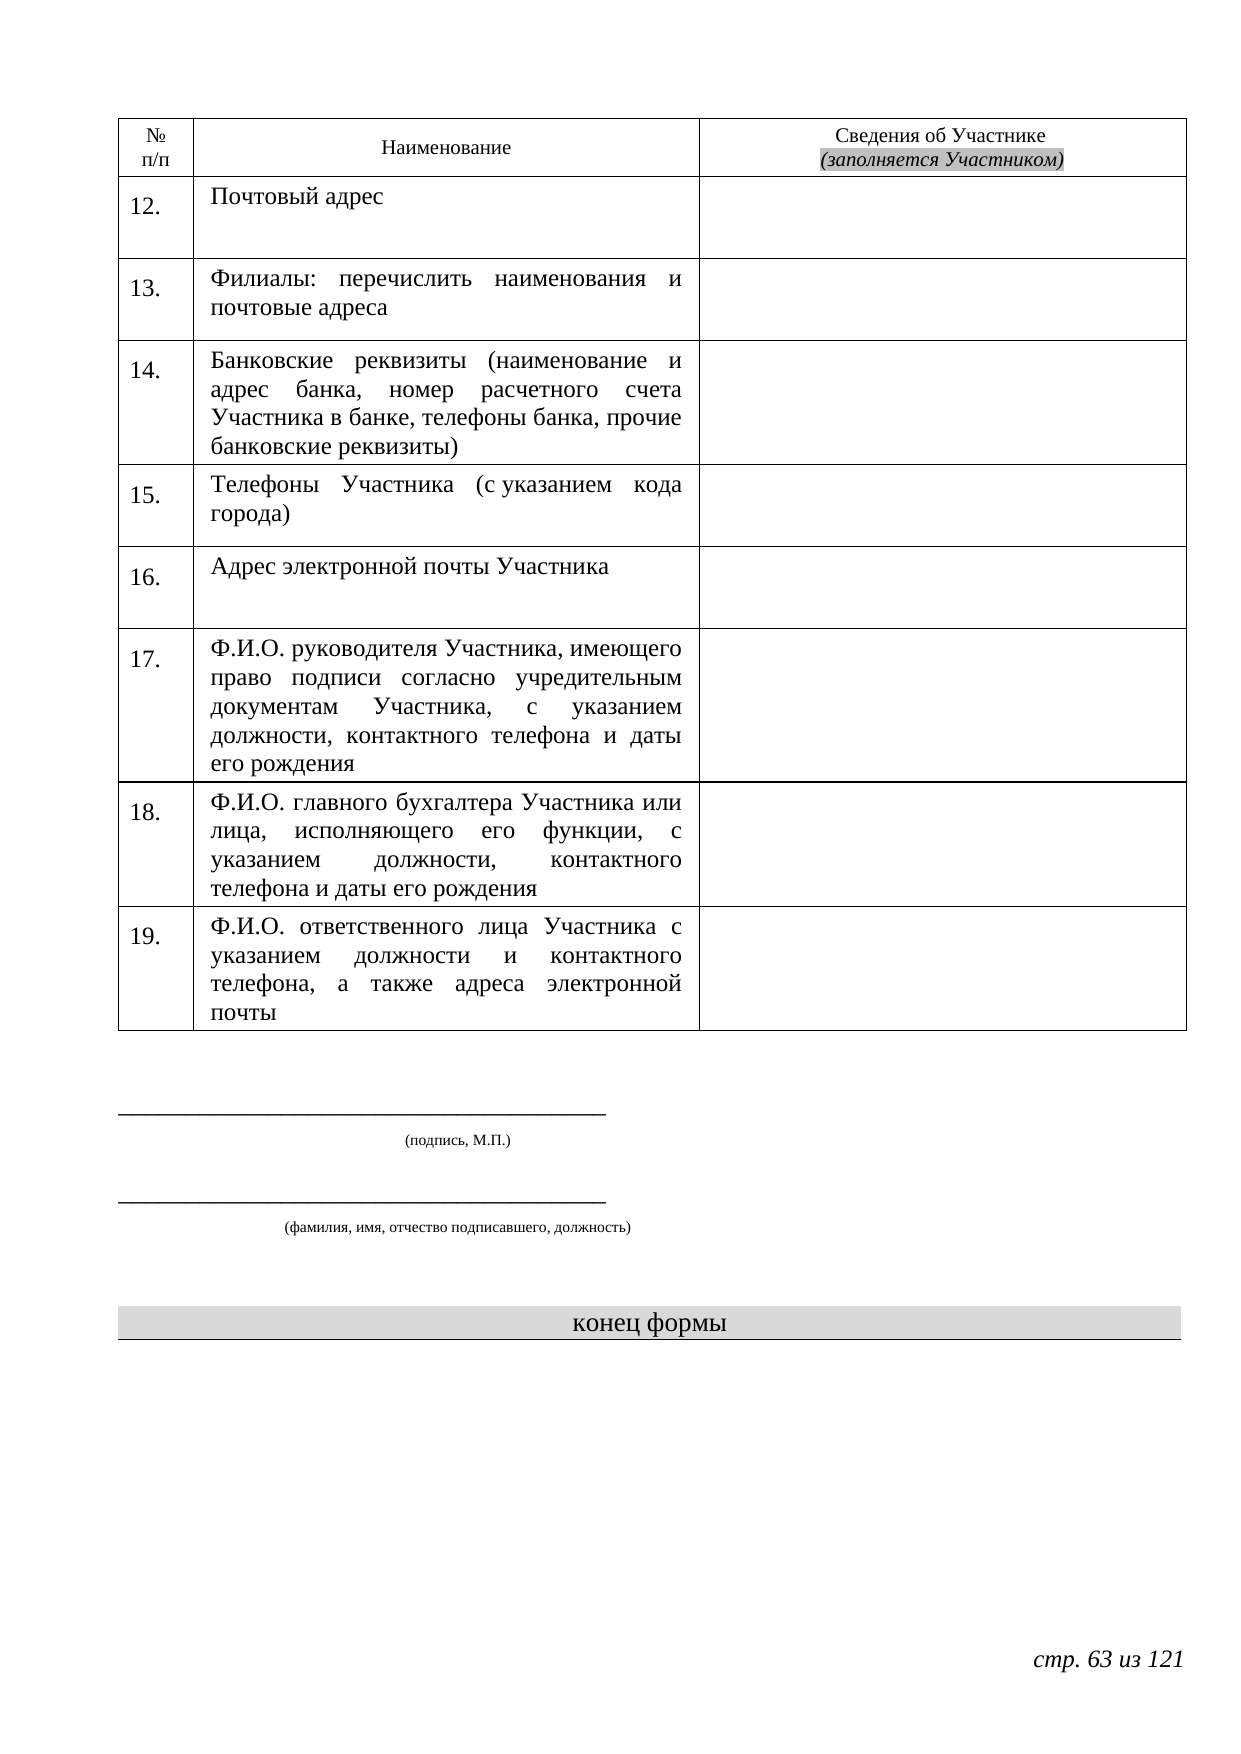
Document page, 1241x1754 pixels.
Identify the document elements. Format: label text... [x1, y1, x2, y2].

text (фамилия, имя, отчество подписавшего, должность) [118, 1218, 797, 1249]
text (подпись, М.П.) [118, 1131, 797, 1162]
table_cell [119, 547, 193, 628]
table_header Наименование [194, 119, 699, 176]
table_cell [700, 907, 1186, 1030]
table_cell Телефоны Участника (с указанием кода города) [194, 465, 699, 546]
table_cell Адрес электронной почты Участника [194, 547, 699, 628]
table_cell Ф.И.О. руководителя Участника, имеющего право подписи согласно учредительным документам Участника, с указанием должности, контактного телефона и даты его рождения [194, 629, 699, 781]
table_cell [700, 547, 1186, 628]
table_cell [119, 177, 193, 258]
table_cell [700, 629, 1186, 781]
table_cell [700, 259, 1186, 340]
table_cell Банковские реквизиты (наименование и адрес банка, номер расчетного счета Участника в банке, телефоны банка, прочие банковские реквизиты) [194, 341, 699, 464]
table_header № п/п [119, 119, 193, 176]
text конец формы [118, 1306, 1181, 1339]
table_cell Ф.И.О. главного бухгалтера Участника или лица, исполняющего его функции, с указанием должности, контактного телефона и даты его рождения [194, 783, 699, 906]
table_cell [119, 465, 193, 546]
table_header Сведения об Участнике (заполняется Участником) [700, 119, 1186, 176]
table_cell [700, 783, 1186, 906]
table_cell [119, 259, 193, 340]
table_cell [700, 341, 1186, 464]
table_cell [119, 907, 193, 1030]
table_cell Почтовый адрес [194, 177, 699, 258]
text ____________________________________ [118, 1175, 1181, 1206]
table_cell [119, 341, 193, 464]
table_cell [119, 629, 193, 781]
text ____________________________________ [118, 1087, 1181, 1118]
table_cell [700, 465, 1186, 546]
table_cell Ф.И.О. ответственного лица Участника с указанием должности и контактного телефона, а также адреса электронной почты [194, 907, 699, 1030]
table_cell Филиалы: перечислить наименования и почтовые адреса [194, 259, 699, 340]
table_cell [700, 177, 1186, 258]
table_cell [119, 783, 193, 906]
